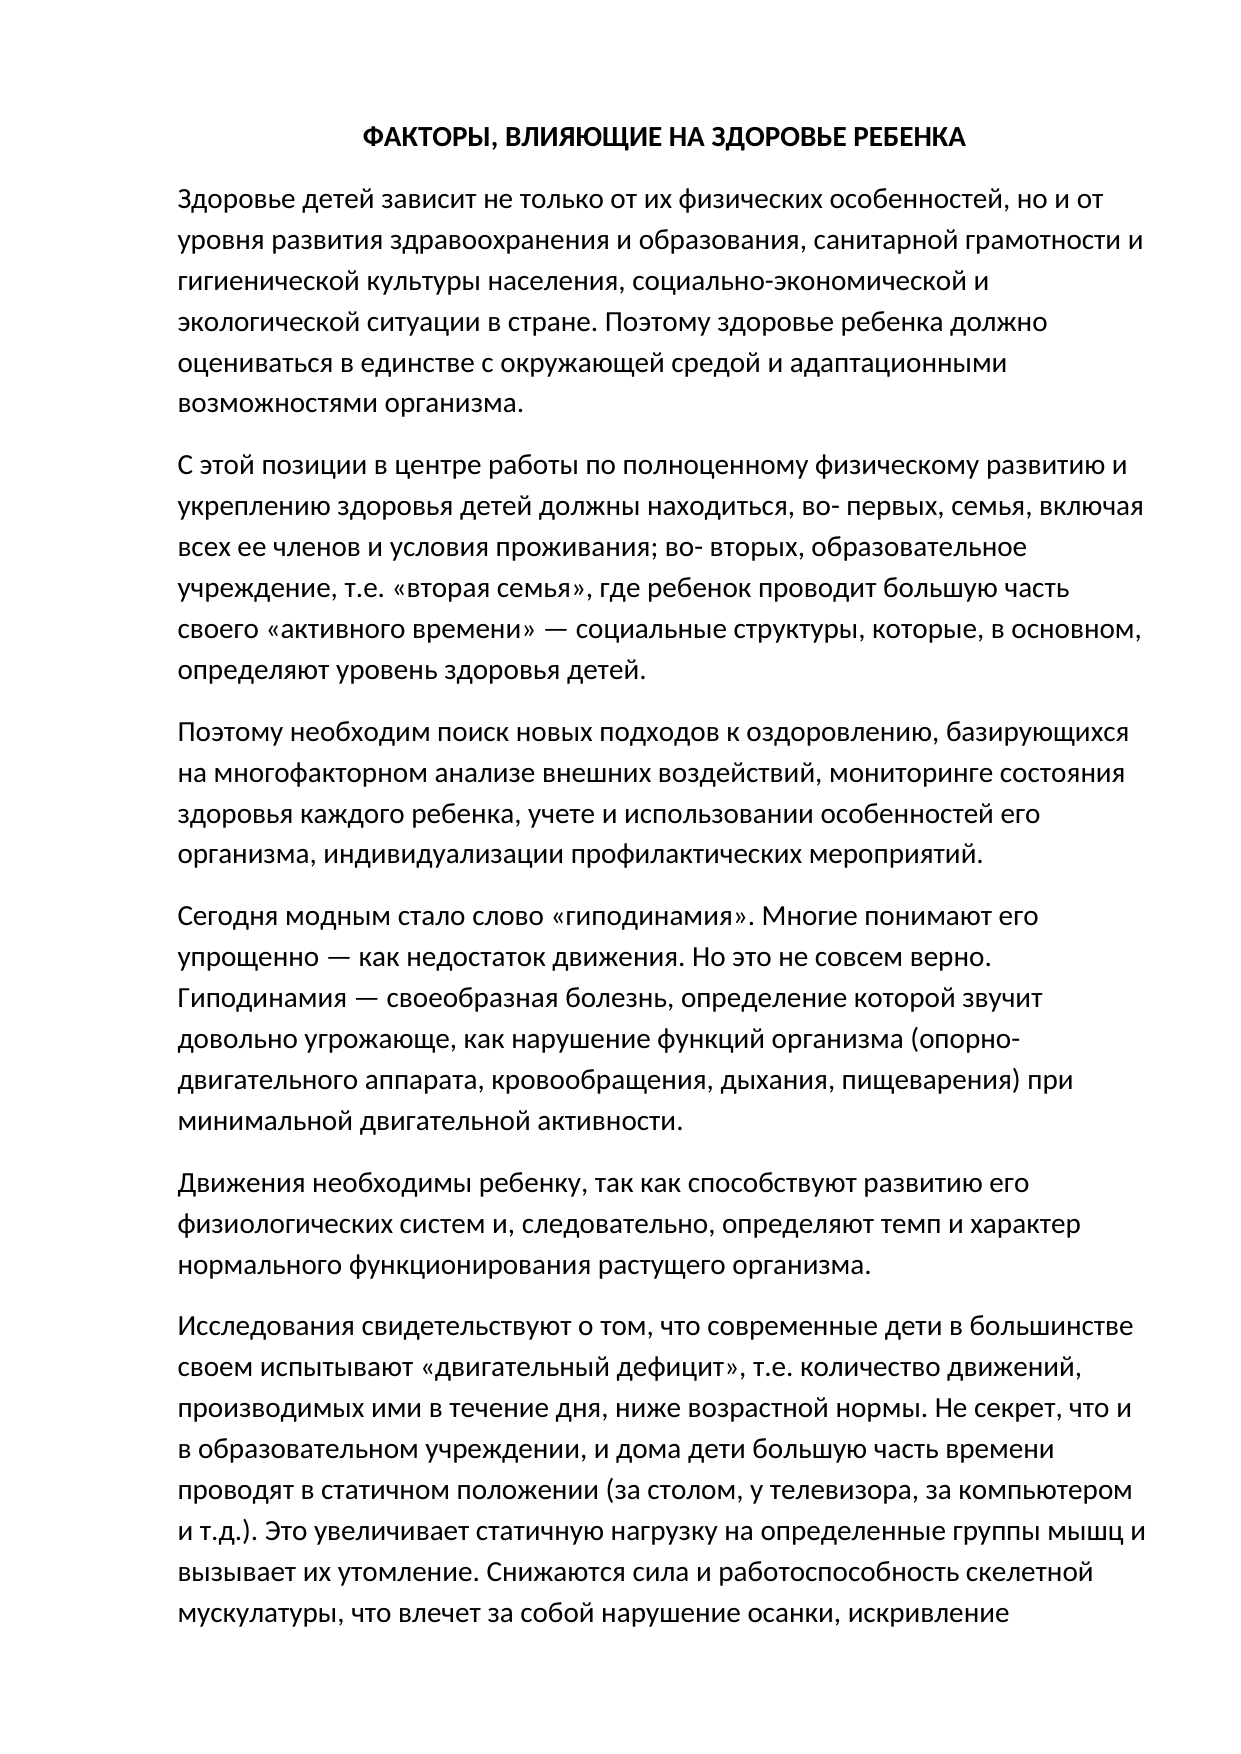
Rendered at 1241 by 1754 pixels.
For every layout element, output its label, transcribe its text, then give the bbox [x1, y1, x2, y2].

text Поэтому необходим поиск новых подходов к оздоровлению, базирующихся на многофакторном анализе внешних воздействий, мониторинге состояния здоровья каждого ребенка, учете и использовании особенностей его организма, индивидуализации профилактических мероприятий. [177, 713, 1152, 871]
text С этой позиции в центре работы по полноценному физическому развитию и укреплению здоровья детей должны находиться, во- первых, семья, включая всех ее членов и условия проживания; во- вторых, образовательное учреждение, т.е. «вторая семья», где ребенок проводит большую часть своего «активного времени» — социальные структуры, которые, в основном, определяют уровень здоровья детей. [177, 446, 1152, 687]
text Сегодня модным стало слово «гиподинамия». Многие понимают его упрощенно — как недостаток движения. Но это не совсем верно. Гиподинамия — своеобразная болезнь, определение которой звучит довольно угрожающе, как нарушение функций организма (опорно-двигательного аппарата, кровообращения, дыхания, пищеварения) при минимальной двигательной активности. [177, 897, 1152, 1138]
text Здоровье детей зависит не только от их физических особенностей, но и от уровня развития здравоохранения и образования, санитарной грамотности и гигиенической культуры населения, социально-экономической и экологической ситуации в стране. Поэтому здоровье ребенка должно оцениваться в единстве с окружающей средой и адаптационными возможностями организма. [177, 180, 1152, 420]
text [177, 1307, 1152, 1630]
text ФАКТОРЫ, ВЛИЯЮЩИЕ НА ЗДОРОВЬЕ РЕБЕНКА [177, 118, 1152, 154]
text Движения необходимы ребенку, так как способствуют развитию его физиологических систем и, следовательно, определяют темп и характер нормального функционирования растущего организма. [177, 1164, 1152, 1281]
